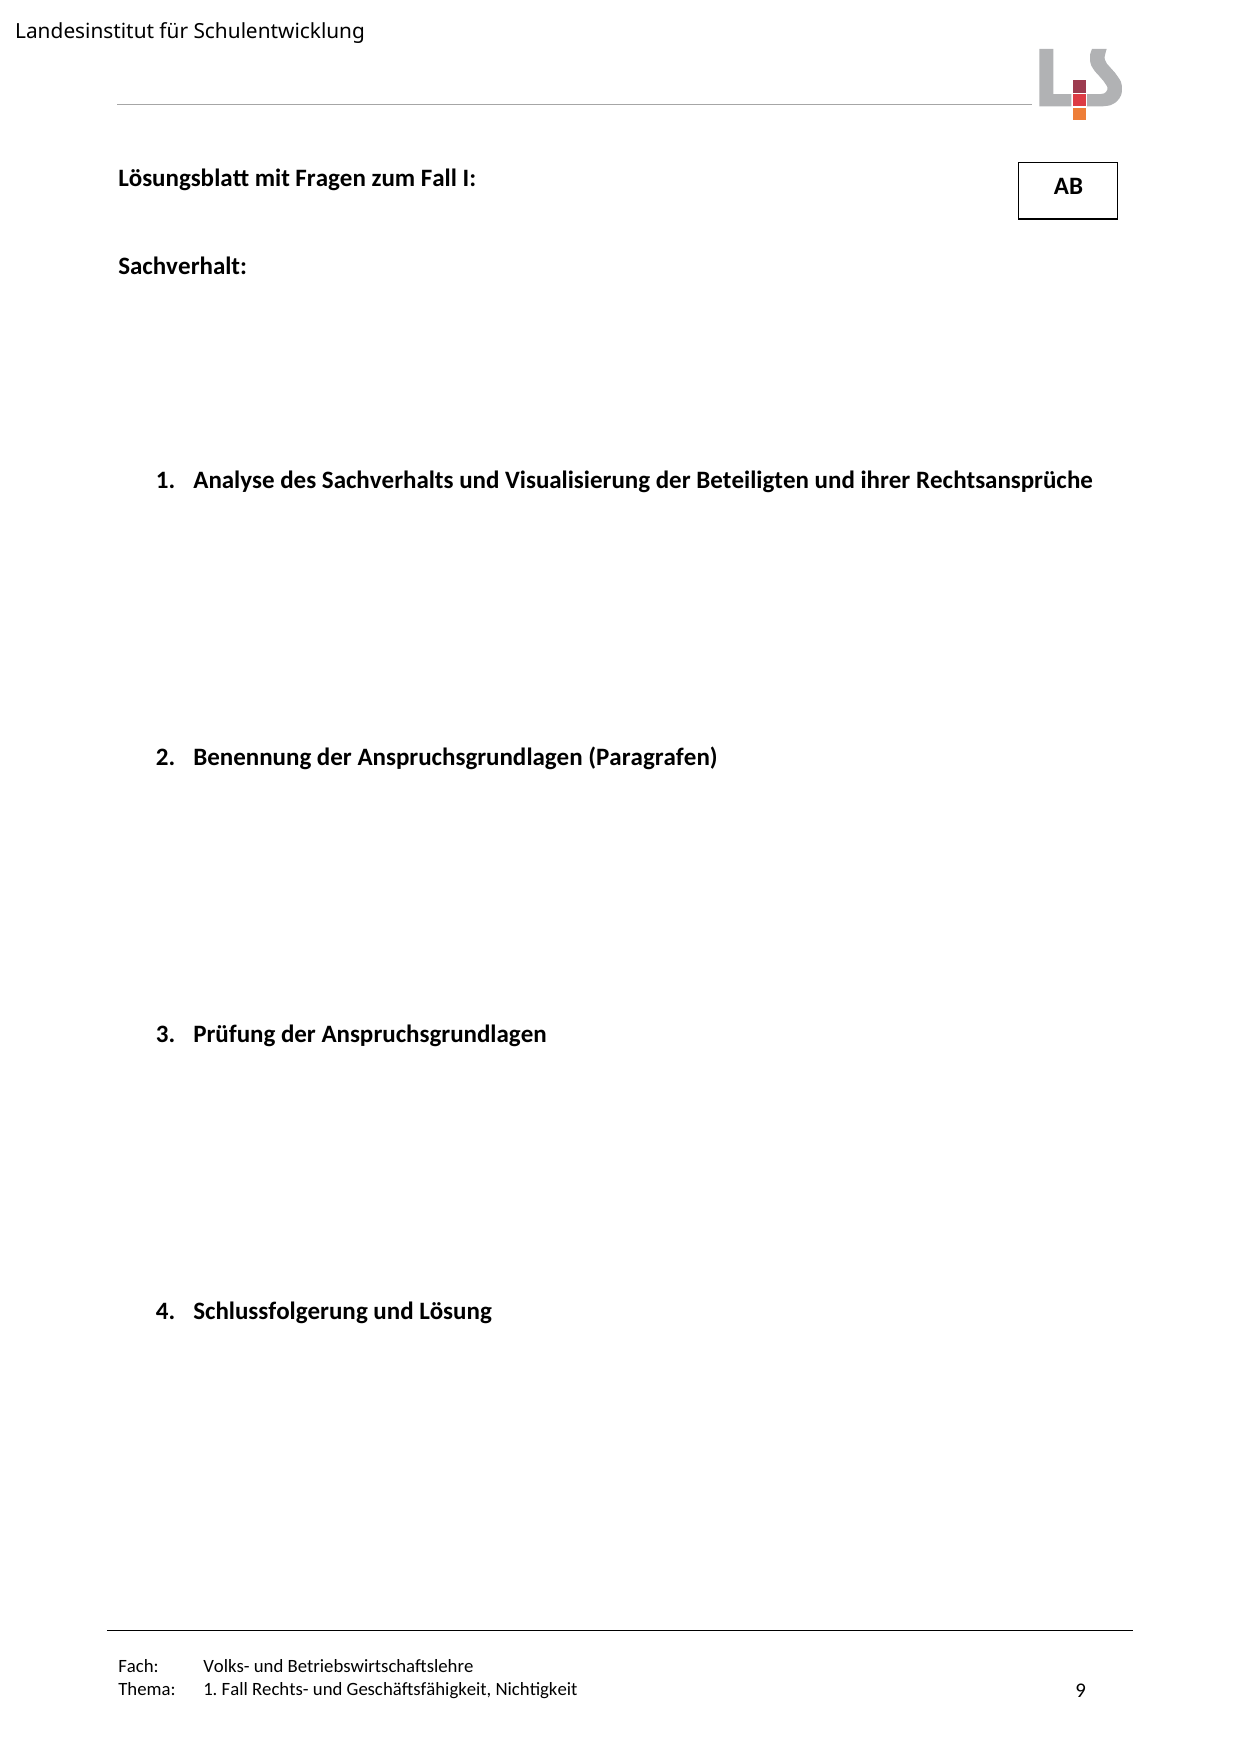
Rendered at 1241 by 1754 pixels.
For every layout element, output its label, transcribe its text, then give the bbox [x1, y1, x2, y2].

list Analyse des Sachverhalts und Visualisierung der Beteiligten und ihrer Rechtsansprüche [156, 464, 1122, 495]
list Benennung der Anspruchsgrundlagen (Paragrafen) [156, 741, 1122, 772]
list Prüfung der Anspruchsgrundlagen [156, 1018, 1122, 1049]
text Sachverhalt: [118, 251, 1122, 281]
list Schlussfolgerung und Lösung [156, 1295, 1122, 1326]
text Lösungsblatt mit Fragen zum Fall I: [118, 162, 1018, 193]
